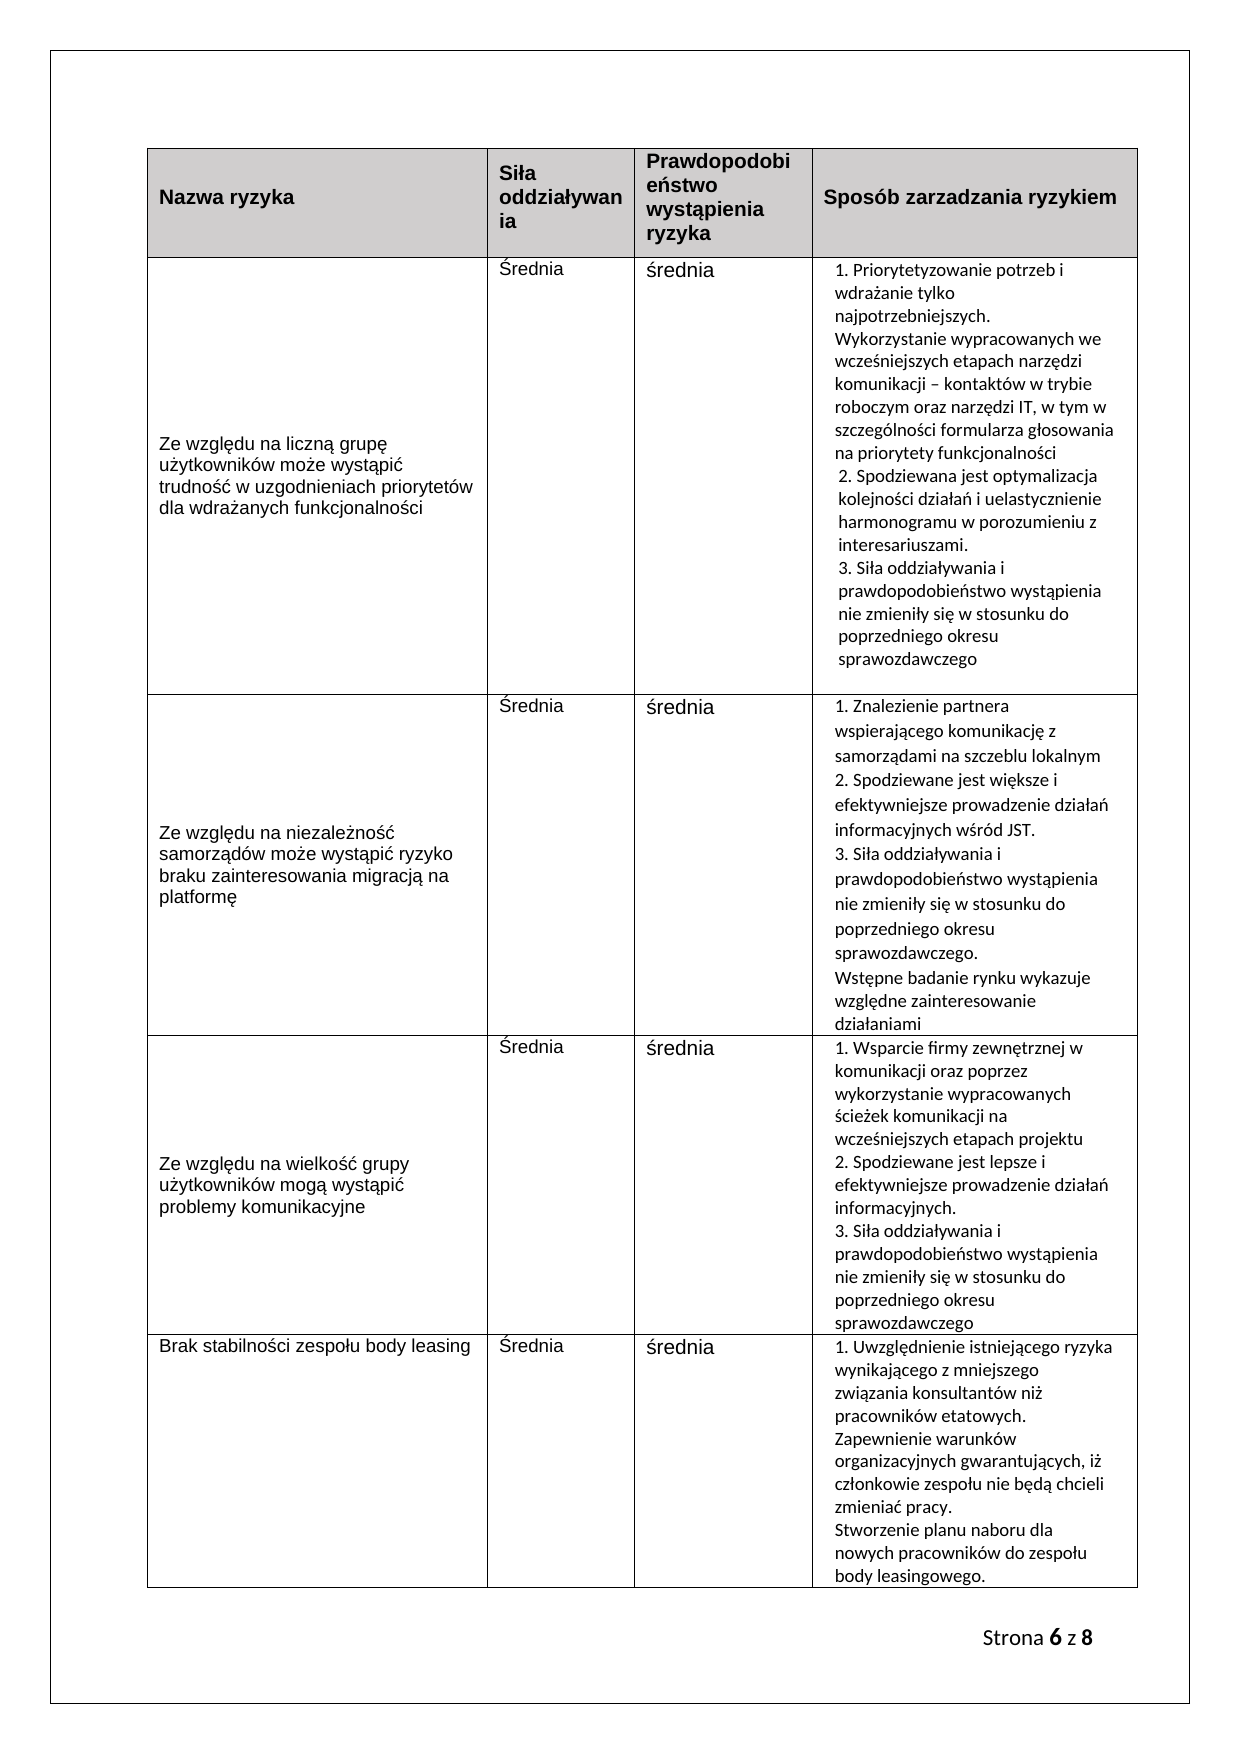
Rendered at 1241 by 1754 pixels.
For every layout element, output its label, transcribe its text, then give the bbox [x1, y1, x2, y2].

table_cell [813, 258, 1137, 693]
table_cell Średnia [488, 258, 634, 693]
table_cell średnia [635, 258, 812, 693]
table_cell Ze względu na liczną grupę użytkowników może wystąpić trudność w uzgodnieniach priorytetów dla wdrażanych funkcjonalności [148, 258, 487, 693]
table_cell Brak stabilności zespołu body leasing [148, 1335, 487, 1587]
table_cell Średnia [488, 1036, 634, 1334]
table_cell średnia [635, 695, 812, 1035]
table_header Prawdopodobieństwo wystąpienia ryzyka [635, 149, 812, 257]
table_cell średnia [635, 1036, 812, 1334]
table_header Sposób zarzadzania ryzykiem [813, 149, 1137, 257]
table_cell [813, 695, 1137, 1035]
table_cell [813, 1335, 1137, 1587]
table_header Nazwa ryzyka [148, 149, 487, 257]
table_cell Ze względu na wielkość grupy użytkowników mogą wystąpić problemy komunikacyjne [148, 1036, 487, 1334]
table_cell Średnia [488, 1335, 634, 1587]
table_cell Ze względu na niezależność samorządów może wystąpić ryzyko braku zainteresowania migracją na platformę [148, 695, 487, 1035]
table_header Siła oddziaływania [488, 149, 634, 257]
table_cell Średnia [488, 695, 634, 1035]
table_cell średnia [635, 1335, 812, 1587]
table_cell [813, 1036, 1137, 1334]
